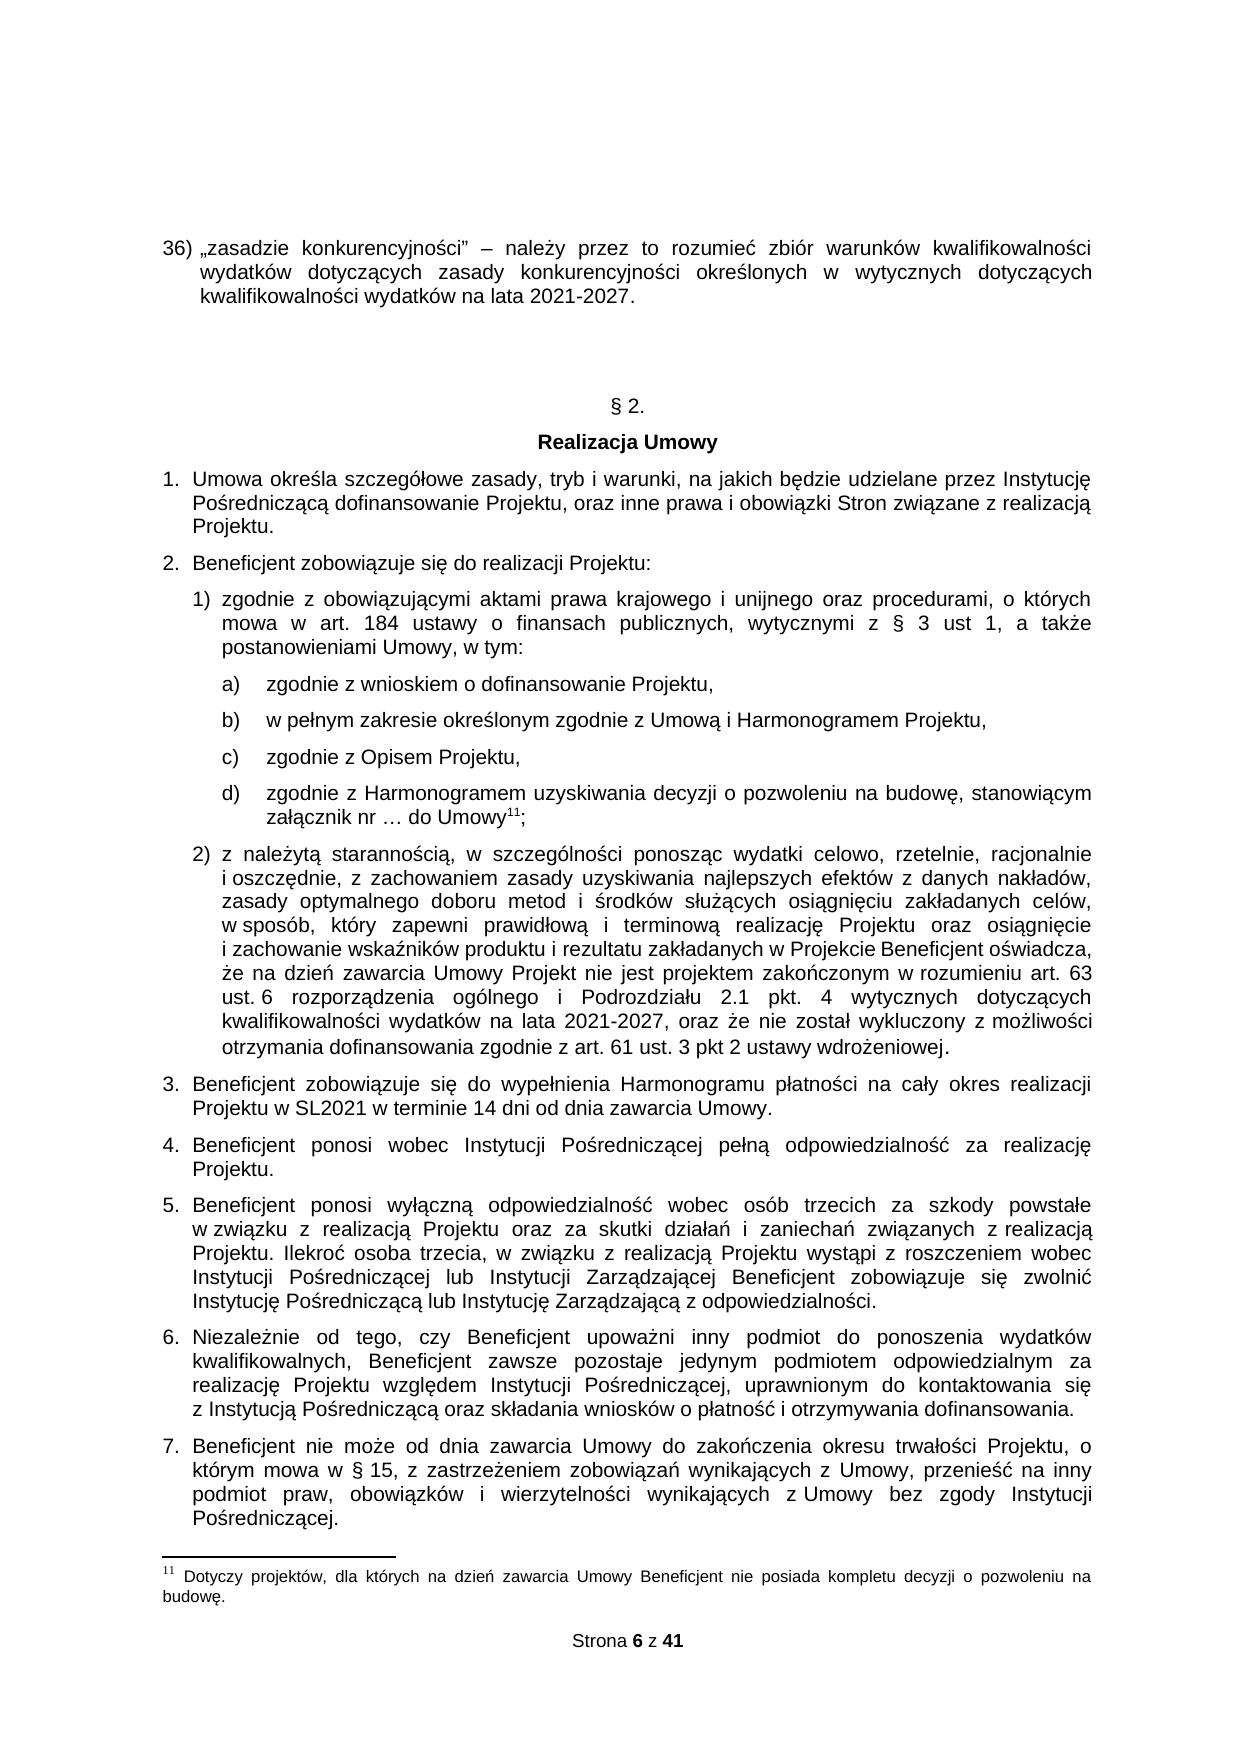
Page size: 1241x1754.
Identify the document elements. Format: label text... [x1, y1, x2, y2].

list Beneficjent ponosi wyłączną odpowiedzialność wobec osób trzecich za szkody powstałe w związku z realizacją Projektu oraz za skutki działań i zaniechań związanych z realizacją Projektu. Ilekroć osoba trzecia, w związku z realizacją Projektu wystąpi z roszczeniem wobec Instytucji Pośredniczącej lub Instytucji Zarządzającej Beneficjent zobowiązuje się zwolnić Instytucję Pośredniczącą lub Instytucję Zarządzającą z odpowiedzialności. [162, 1193, 1092, 1313]
list zgodnie z Harmonogramem uzyskiwania decyzji o pozwoleniu na budowę, stanowiącym załącznik nr … do Umowy; [222, 781, 1092, 829]
list Umowa określa szczegółowe zasady, tryb i warunki, na jakich będzie udzielane przez Instytucję Pośredniczącą dofinansowanie Projektu, oraz inne prawa i obowiązki Stron związane z realizacją Projektu. [162, 466, 1092, 538]
list zgodnie z obowiązującymi aktami prawa krajowego i unijnego oraz procedurami, o których mowa w art. 184 ustawy o finansach publicznych, wytycznymi z § 3 ust 1, a także postanowieniami Umowy, w tym: [192, 587, 1092, 659]
list z należytą starannością, w szczególności ponosząc wydatki celowo, rzetelnie, racjonalnie i oszczędnie, z zachowaniem zasady uzyskiwania najlepszych efektów z danych nakładów, zasady optymalnego doboru metod i środków służących osiągnięciu zakładanych celów, w sposób, który zapewni prawidłową i terminową realizację Projektu oraz osiągnięcie i zachowanie wskaźników produktu i rezultatu zakładanych w Projekcie Beneficjent oświadcza, że na dzień zawarcia Umowy Projekt nie jest projektem zakończonym w rozumieniu art. 63 ust. 6 rozporządzenia ogólnego i Podrozdziału 2.1 pkt. 4 wytycznych dotyczących kwalifikowalności wydatków na lata 2021-2027, oraz że nie został wykluczony z możliwości otrzymania dofinansowania zgodnie z art. 61 ust. 3 pkt 2 ustawy wdrożeniowej. [192, 841, 1092, 1059]
list Beneficjent nie może od dnia zawarcia Umowy do zakończenia okresu trwałości Projektu, o którym mowa w § 15, z zastrzeżeniem zobowiązań wynikających z Umowy, przenieść na inny podmiot praw, obowiązków i wierzytelności wynikających z Umowy bez zgody Instytucji Pośredniczącej. [162, 1433, 1092, 1529]
list zgodnie z wnioskiem o dofinansowanie Projektu, [222, 672, 1092, 696]
list zgodnie z Opisem Projektu, [222, 744, 1092, 768]
list Beneficjent zobowiązuje się do wypełnienia Harmonogramu płatności na cały okres realizacji Projektu w SL2021 w terminie 14 dni od dnia zawarcia Umowy. [162, 1072, 1092, 1120]
text Realizacja Umowy [162, 430, 1092, 454]
list Beneficjent zobowiązuje się do realizacji Projektu: [162, 551, 1092, 575]
list Beneficjent ponosi wobec Instytucji Pośredniczącej pełną odpowiedzialność za realizację Projektu. [162, 1132, 1092, 1180]
list „zasadzie konkurencyjności” – należy przez to rozumieć zbiór warunków kwalifikowalności wydatków dotyczących zasady konkurencyjności określonych w wytycznych dotyczących kwalifikowalności wydatków na lata 2021-2027. [162, 236, 1092, 308]
list Niezależnie od tego, czy Beneficjent upoważni inny podmiot do ponoszenia wydatków kwalifikowalnych, Beneficjent zawsze pozostaje jedynym podmiotem odpowiedzialnym za realizację Projektu względem Instytucji Pośredniczącej, uprawnionym do kontaktowania się z Instytucją Pośredniczącą oraz składania wniosków o płatność i otrzymywania dofinansowania. [162, 1325, 1092, 1421]
text § 2. [162, 393, 1092, 417]
list w pełnym zakresie określonym zgodnie z Umową i Harmonogramem Projektu, [222, 708, 1092, 732]
